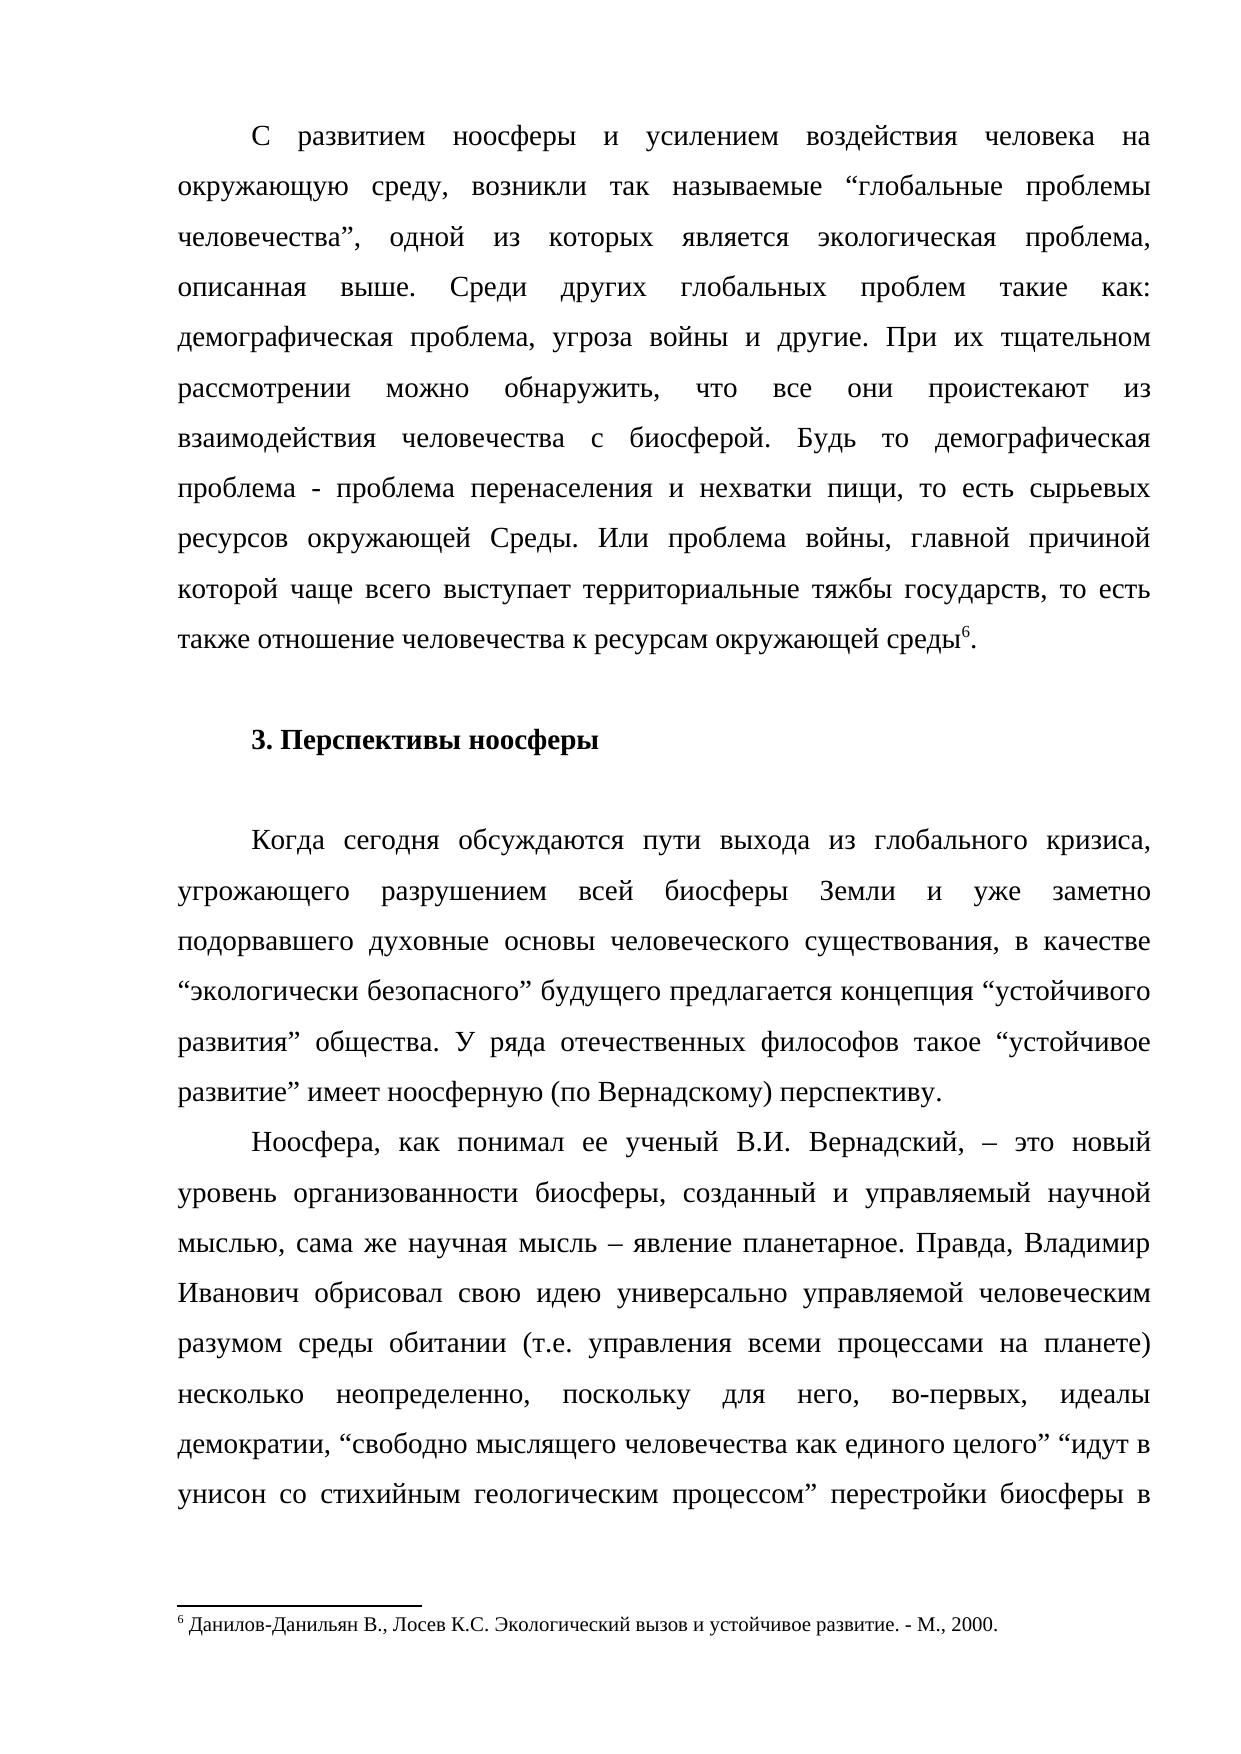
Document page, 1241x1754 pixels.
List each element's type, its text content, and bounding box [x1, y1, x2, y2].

subtitle 3. Перспективы ноосферы [177, 722, 1152, 755]
text Когда сегодня обсуждаются пути выхода из глобального кризиса, угрожающего разрушением всей биосферы Земли и уже заметно подорвавшего духовные основы человеческого существования, в качестве “экологически безопасного” будущего предлагается концепция “устойчивого развития” общества. У ряда отечественных философов такое “устойчивое развитие” имеет ноосферную (по Вернадскому) перспективу. [177, 822, 1152, 1108]
text С развитием ноосферы и усилением воздействия человека на окружающую среду, возникли так называемые “глобальные проблемы человечества”, одной из которых является экологическая проблема, описанная выше. Среди других глобальных проблем такие как: демографическая проблема, угроза войны и другие. При их тщательном рассмотрении можно обнаружить, что все они проистекают из взаимодействия человечества с биосферой. Будь то демографическая проблема - проблема перенаселения и нехватки пищи, то есть сырьевых ресурсов окружающей Среды. Или проблема войны, главной причиной которой чаще всего выступает территориальные тяжбы государств, то есть также отношение человечества к ресурсам окружающей среды. [177, 118, 1152, 655]
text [177, 1124, 1152, 1510]
